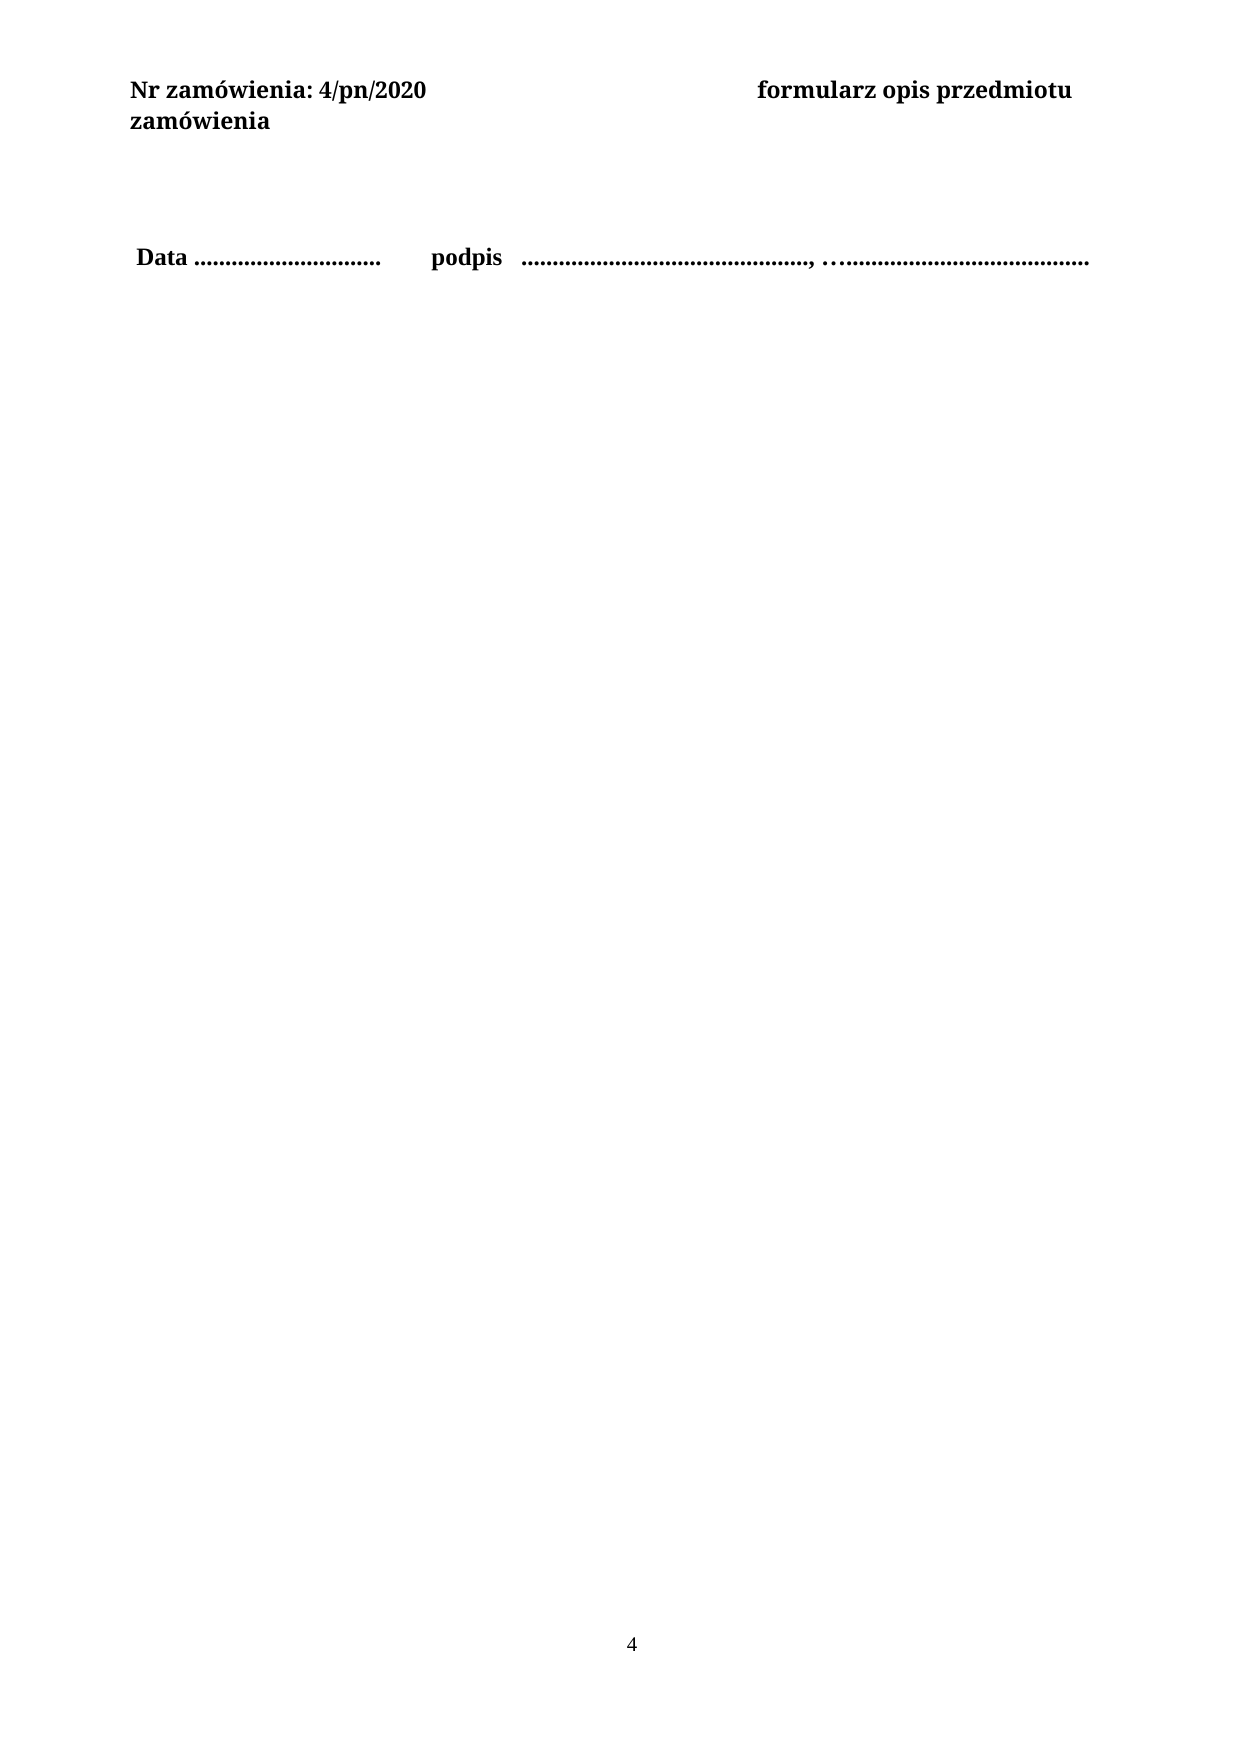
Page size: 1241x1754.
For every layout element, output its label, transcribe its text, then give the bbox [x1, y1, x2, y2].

text Data .............................. podpis .............................................., …....................................... [130, 242, 1134, 271]
